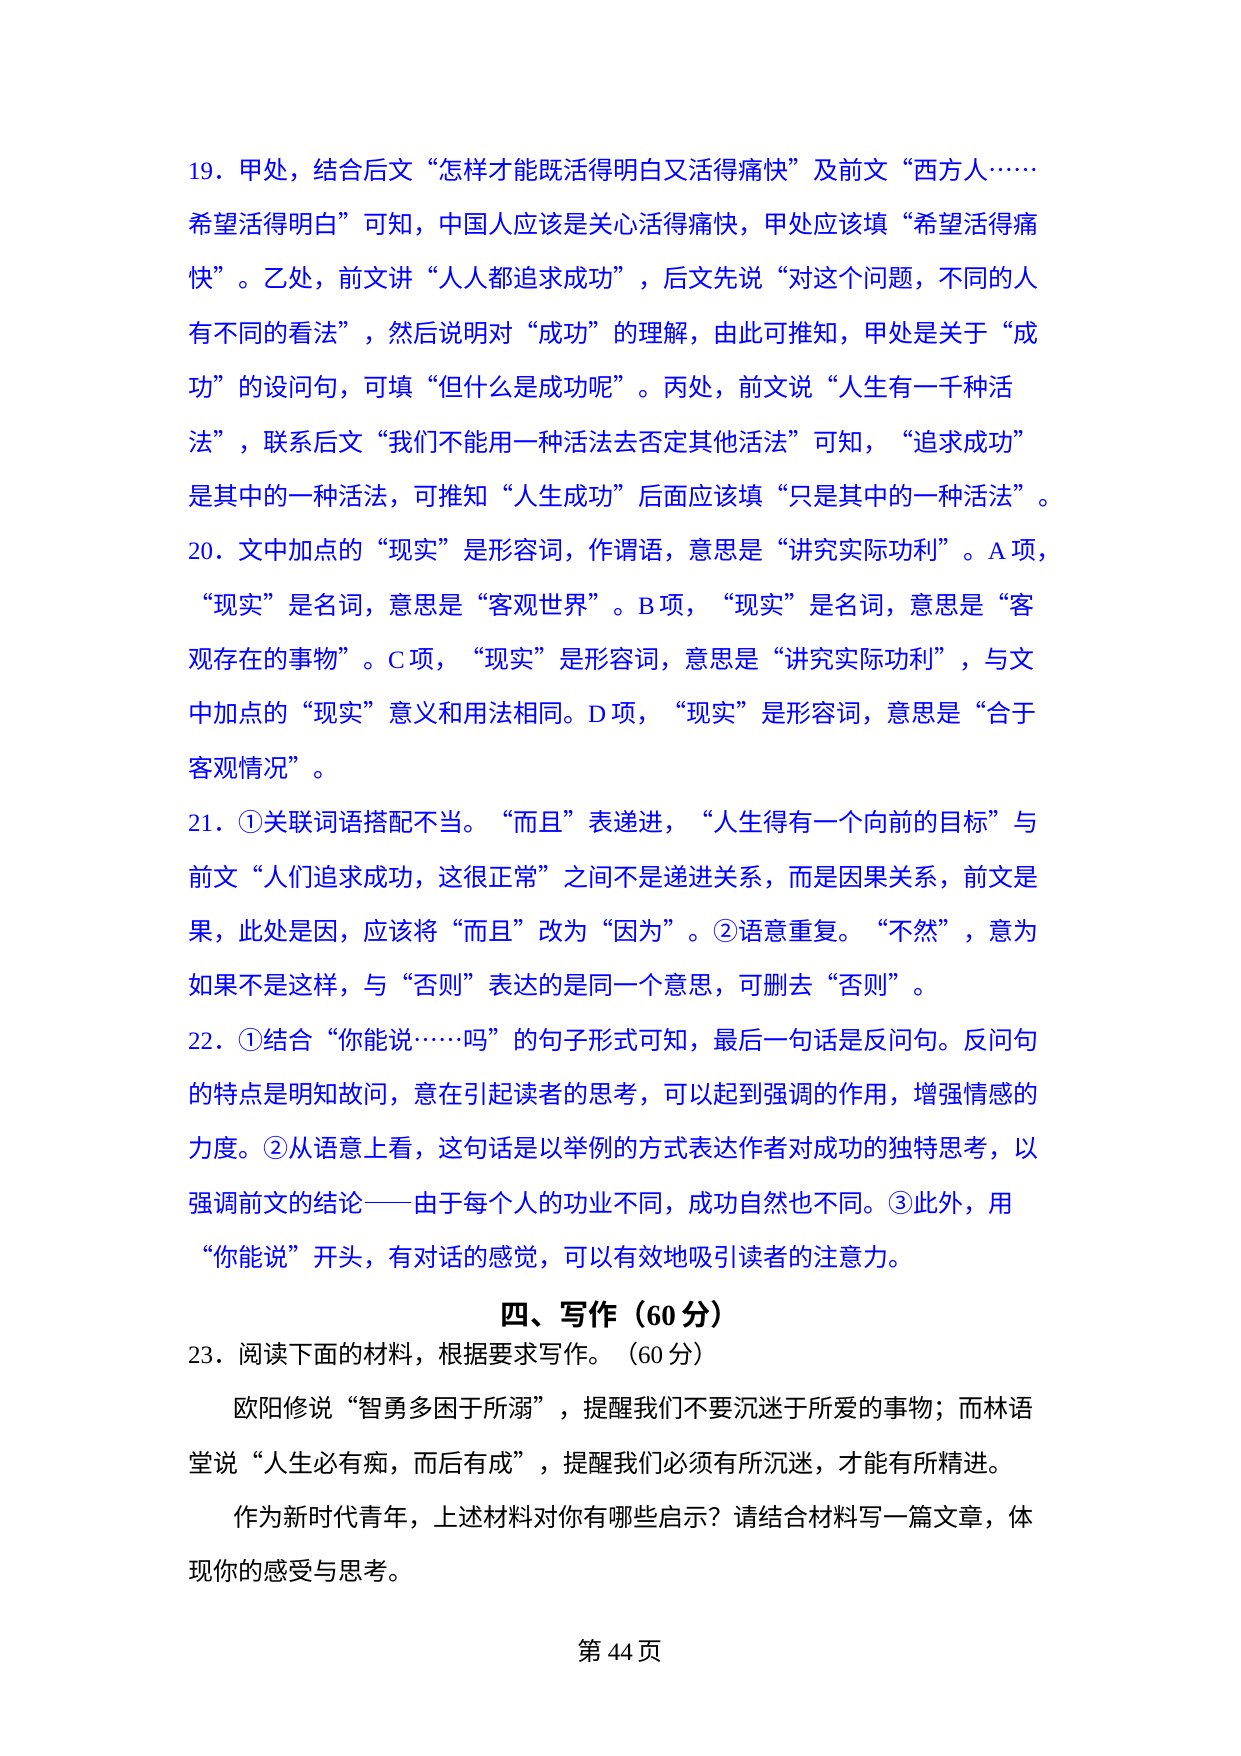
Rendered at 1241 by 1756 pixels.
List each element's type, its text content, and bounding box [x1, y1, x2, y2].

text 19．甲处，结合后文“怎样才能既活得明白又活得痛快”及前文“西方人……希望活得明白”可知，中国人应该是关心活得痛快，甲处应该填“希望活得痛快”。乙处，前文讲“人人都追求成功”，后文先说“对这个问题，不同的人有不同的看法”，然后说明对“成功”的理解，由此可推知，甲处是关于“成功”的设问句，可填“但什么是成功呢”。丙处，前文说“人生有一千种活法”，联系后文“我们不能用一种活法去否定其他活法”可知，“追求成功”是其中的一种活法，可推知“人生成功”后面应该填“只是其中的一种活法”。 [188, 150, 1052, 513]
text 欧阳修说“智勇多困于所溺”，提醒我们不要沉迷于所爱的事物；而林语堂说“人生必有痴，而后有成”，提醒我们必须有所沉迷，才能有所精进。 [188, 1389, 1052, 1479]
text 20．文中加点的“现实”是形容词，作谓语，意思是“讲究实际功利”。A项，“现实”是名词，意思是“客观世界”。B项，“现实”是名词，意思是“客观存在的事物”。C项，“现实”是形容词，意思是“讲究实际功利”，与文中加点的“现实”意义和用法相同。D项，“现实”是形容词，意思是“合于客观情况”。 [188, 531, 1052, 784]
text 作为新时代青年，上述材料对你有哪些启示？请结合材料写一篇文章，体现你的感受与思考。 [188, 1497, 1052, 1588]
text 23．阅读下面的材料，根据要求写作。（60分） [188, 1334, 1052, 1371]
text 22．①结合“你能说……吗”的句子形式可知，最后一句话是反问句。反问句的特点是明知故问，意在引起读者的思考，可以起到强调的作用，增强情感的力度。②从语意上看，这句话是以举例的方式表达作者对成功的独特思考，以强调前文的结论——由于每个人的功业不同，成功自然也不同。③此外，用“你能说”开头，有对话的感觉，可以有效地吸引读者的注意力。 [188, 1020, 1052, 1274]
text 21．①关联词语搭配不当。“而且”表递进，“人生得有一个向前的目标”与前文“人们追求成功，这很正常”之间不是递进关系，而是因果关系，前文是果，此处是因，应该将“而且”改为“因为”。②语意重复。“不然”，意为如果不是这样，与“否则”表达的是同一个意思，可删去“否则”。 [188, 803, 1052, 1002]
subtitle 四、写作（60分） [188, 1292, 1052, 1334]
